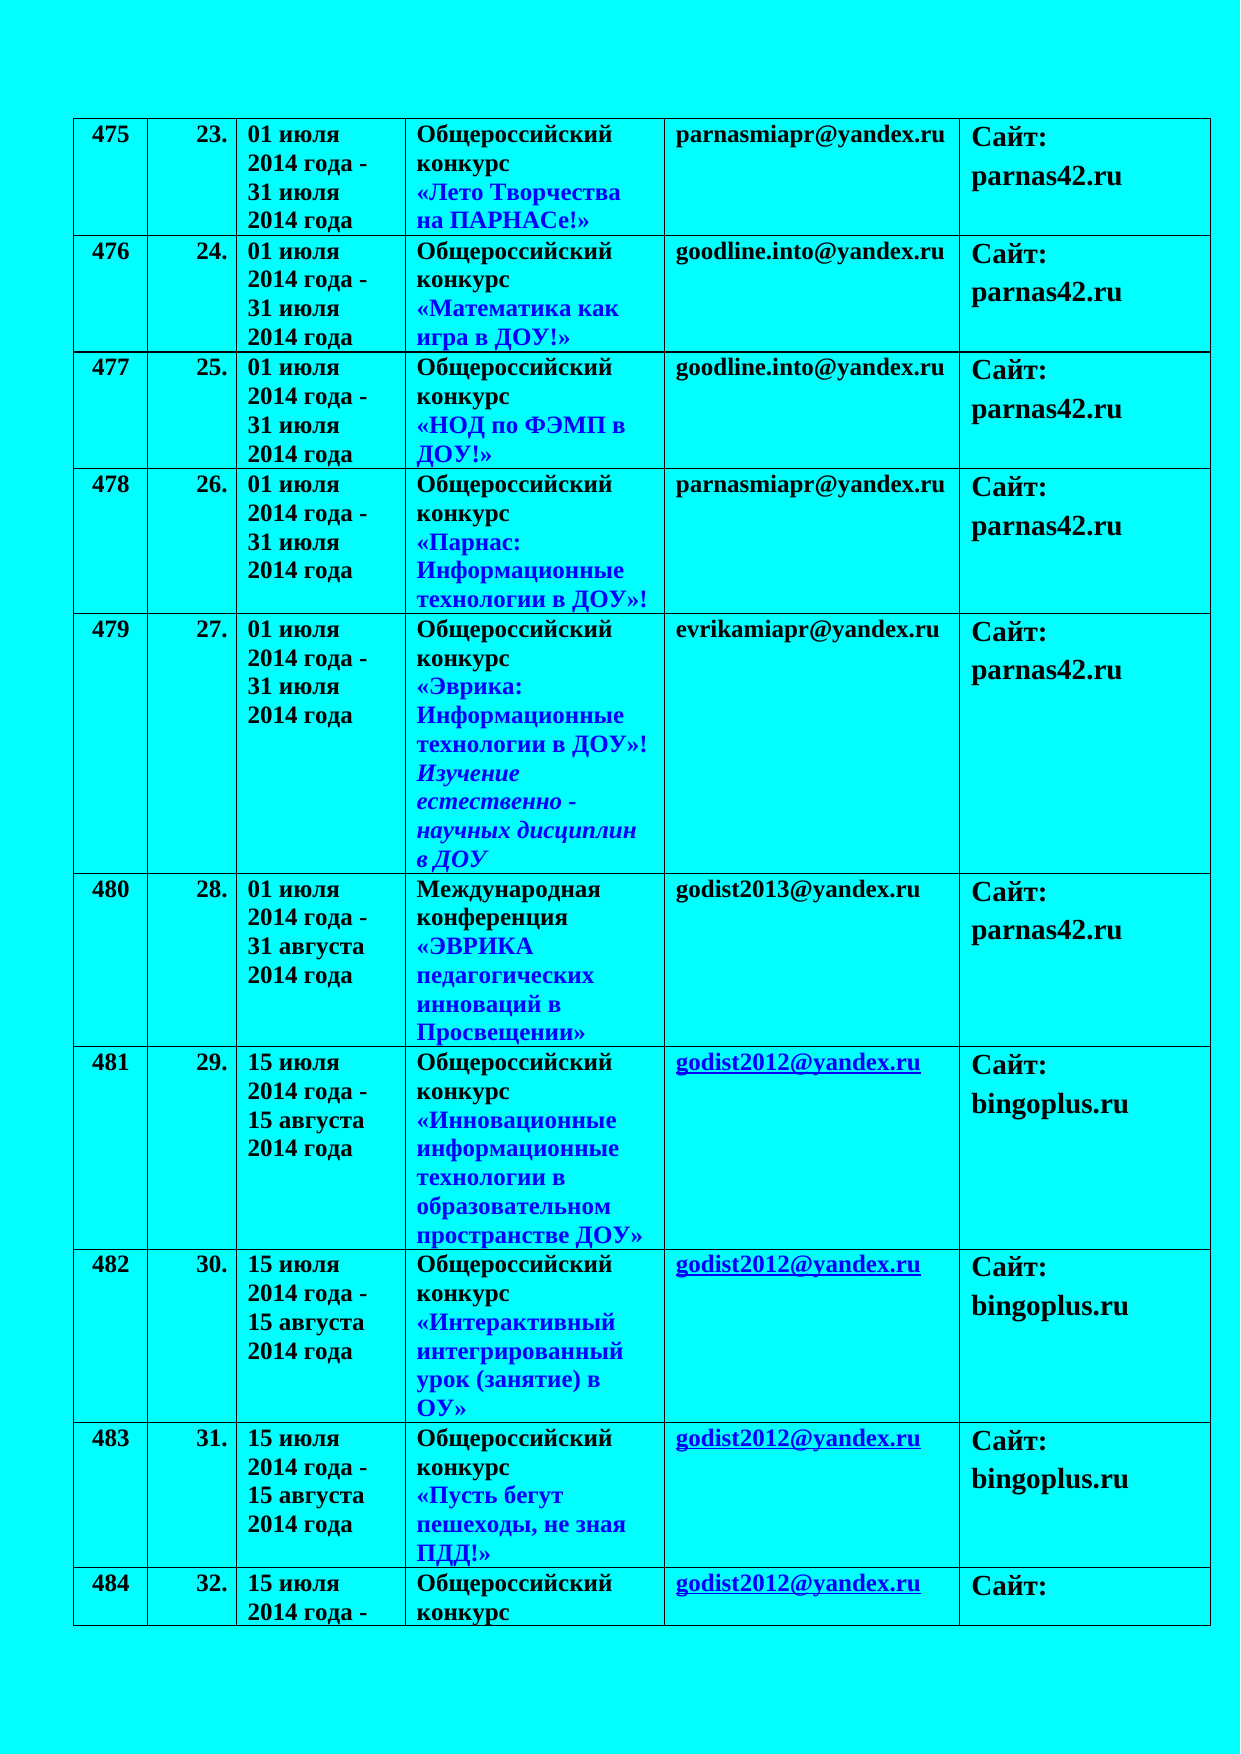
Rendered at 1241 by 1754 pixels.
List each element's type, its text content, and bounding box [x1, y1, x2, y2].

table_cell Международная конференция «ЭВРИКА педагогических инноваций в Просвещении» [406, 874, 664, 1046]
table_cell Общероссийский конкурс «Эврика: Информационные технологии в ДОУ»! Изучение естественно - научных дисциплин в ДОУ [406, 614, 664, 873]
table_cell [237, 119, 405, 235]
table_cell 481 [74, 1047, 147, 1248]
table_cell [148, 874, 236, 1046]
table_cell [148, 1047, 236, 1248]
table_cell Общероссийский конкурс «Парнас: Информационные технологии в ДОУ»! [406, 469, 664, 613]
table_cell Сайт: parnas42.ru [960, 469, 1210, 613]
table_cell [237, 1423, 405, 1567]
table_cell 15 июля 2014 года - 15 августа 2014 года [237, 1250, 405, 1422]
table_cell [237, 1568, 405, 1625]
table_cell parnasmiapr@yandex.ru [665, 119, 959, 235]
table_cell Сайт: parnas42.ru [960, 119, 1210, 235]
table_cell 483 [74, 1423, 147, 1567]
table_cell 01 июля 2014 года - 31 июля 2014 года [237, 469, 405, 613]
table_cell Общероссийский конкурс «Лето Творчества на ПАРНАСе!» [406, 119, 664, 235]
table_cell godist2013@yandex.ru [665, 874, 959, 1046]
table_cell Сайт: bingoplus.ru [960, 1568, 1210, 1625]
table_cell 01 июля 2014 года - 31 июля 2014 года [237, 353, 405, 468]
table_cell [148, 119, 236, 235]
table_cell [665, 1568, 959, 1625]
table_cell godist2012@yandex.ru [665, 1250, 959, 1422]
table_cell goodline.into@yandex.ru [665, 236, 959, 351]
table_cell godist2012@yandex.ru [665, 1047, 959, 1248]
table_cell [148, 236, 236, 351]
table_cell 482 [74, 1250, 147, 1422]
table_cell evrikamiapr@yandex.ru [665, 614, 959, 873]
table_cell godist2012@yandex.ru [665, 1423, 959, 1567]
table_cell Общероссийский конкурс «Пусть бегут пешеходы, не зная ПДД!» [406, 1423, 664, 1567]
table_cell [148, 1568, 236, 1625]
table_cell Общероссийский конкурс «НОД по ФЭМП в ДОУ!» [406, 353, 664, 468]
table_cell 476 [74, 236, 147, 351]
table_cell 475 [74, 119, 147, 235]
table_cell [148, 469, 236, 613]
table_cell 01 июля 2014 года - 31 июля 2014 года [237, 614, 405, 873]
table_cell Общероссийский конкурс «Инновационные информационные технологии в образовательном пространстве ДОУ» [406, 1047, 664, 1248]
table_cell Общероссийский конкурс «Математика как игра в ДОУ!» [406, 236, 664, 351]
table_cell 15 июля 2014 года - 15 августа 2014 года [237, 1047, 405, 1248]
table_cell 01 июля 2014 года - 31 августа 2014 года [237, 874, 405, 1046]
table_cell 01 июля 2014 года - 31 июля 2014 года [237, 236, 405, 351]
table_cell 477 [74, 353, 147, 468]
table_cell Сайт: parnas42.ru [960, 353, 1210, 468]
table_cell goodline.into@yandex.ru [665, 353, 959, 468]
table_cell parnasmiapr@yandex.ru [665, 469, 959, 613]
table_cell Сайт: parnas42.ru [960, 236, 1210, 351]
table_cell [406, 1568, 664, 1625]
table_cell Сайт: bingoplus.ru [960, 1250, 1210, 1422]
table_cell Сайт: parnas42.ru [960, 614, 1210, 873]
table_cell Сайт: parnas42.ru [960, 874, 1210, 1046]
table_cell 480 [74, 874, 147, 1046]
table_cell [148, 1423, 236, 1567]
table_cell [148, 1250, 236, 1422]
table_cell Сайт: bingoplus.ru [960, 1423, 1210, 1567]
table_cell 478 [74, 469, 147, 613]
table_cell 479 [74, 614, 147, 873]
table_cell Сайт: bingoplus.ru [960, 1047, 1210, 1248]
table_cell Общероссийский конкурс «Интерактивный интегрированный урок (занятие) в ОУ» [406, 1250, 664, 1422]
table_cell 484 [74, 1568, 147, 1625]
table_cell [148, 353, 236, 468]
table_cell [148, 614, 236, 873]
